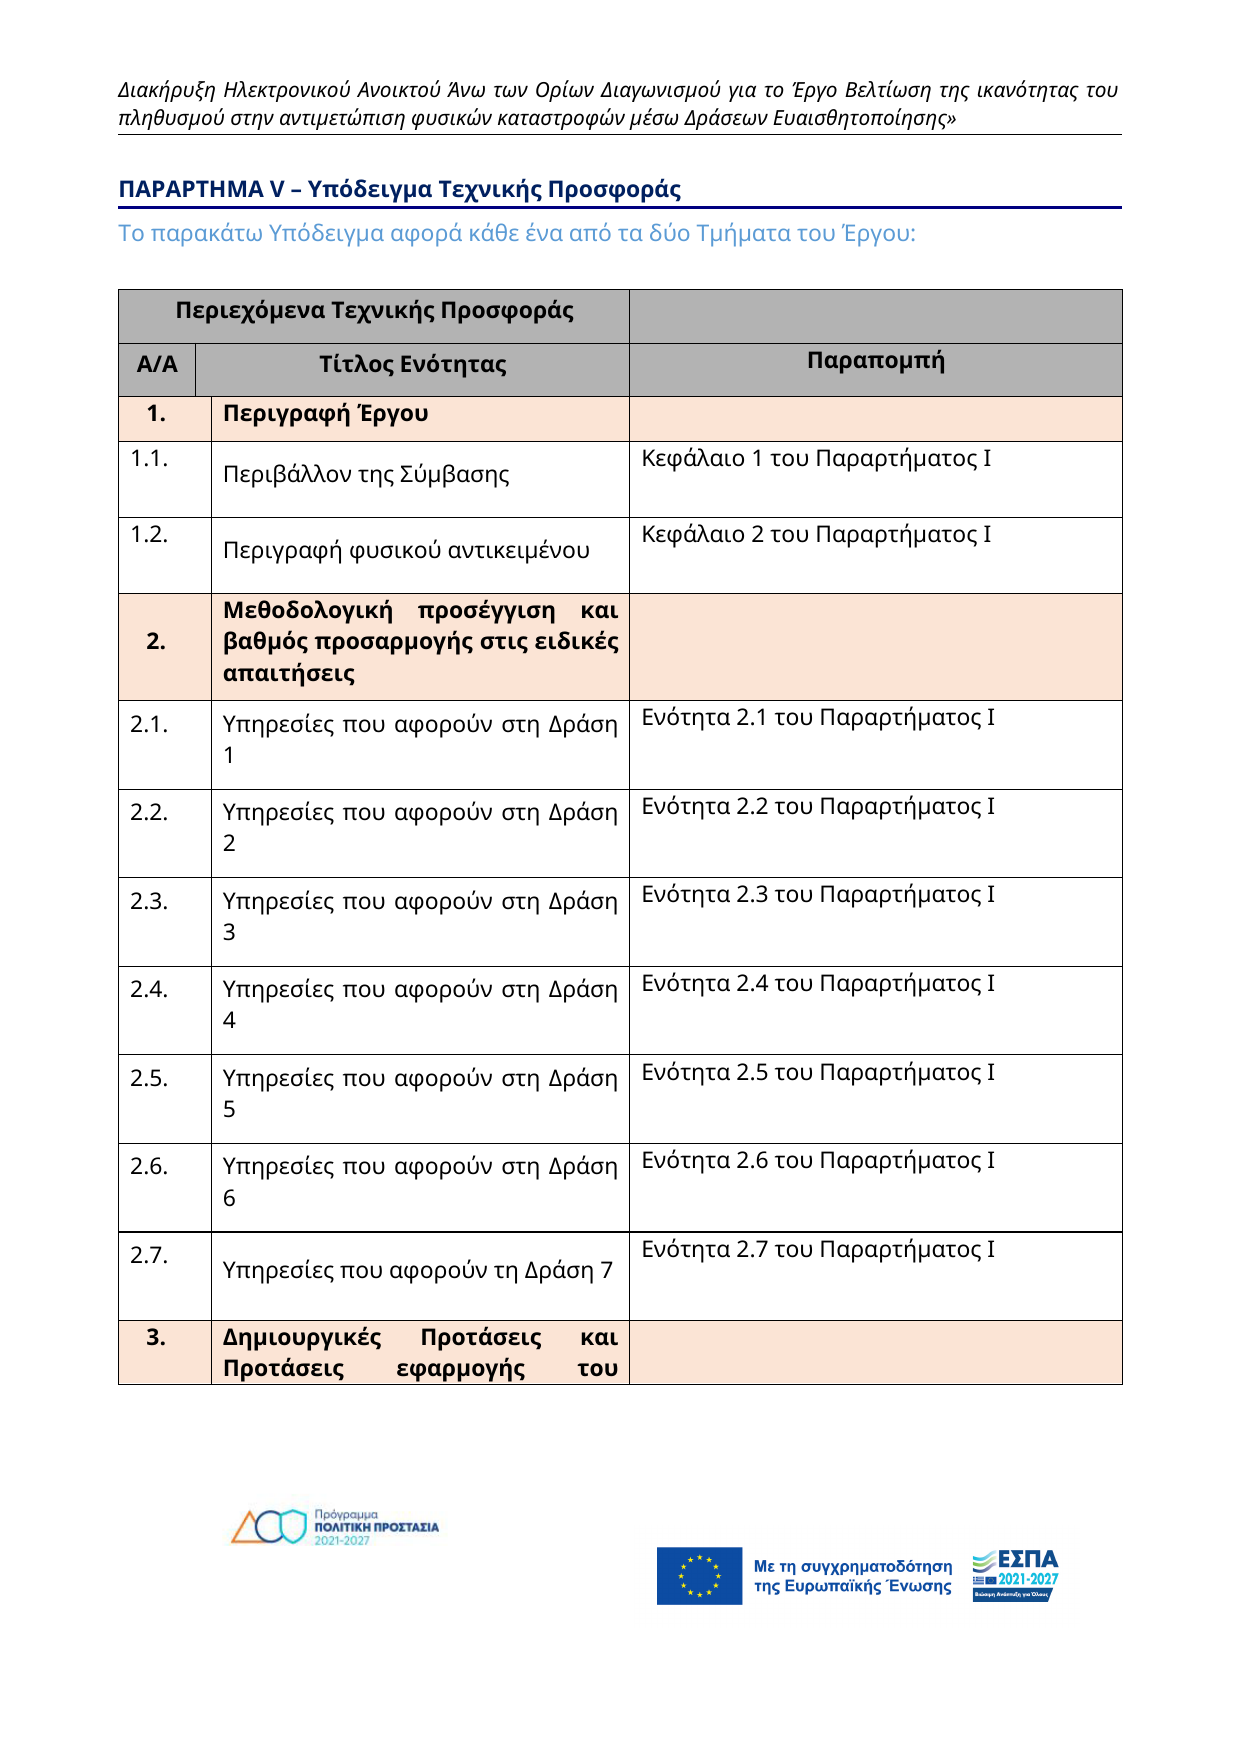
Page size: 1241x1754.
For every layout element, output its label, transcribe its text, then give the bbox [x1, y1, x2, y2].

table_cell [119, 1321, 211, 1383]
table_cell Ενότητα 2.5 του Παραρτήματος Ι [630, 1055, 1122, 1143]
table_cell [119, 594, 211, 700]
table_cell Δημιουργικές Προτάσεις και Προτάσεις εφαρμογής του βασικού δημιουργικού concept [212, 1321, 629, 1383]
table_cell [119, 701, 211, 789]
picture [634, 1525, 1080, 1628]
subtitle ΠΑΡΑΡΤΗΜΑ V – Υπόδειγμα Τεχνικής Προσφοράς [118, 172, 1122, 206]
table_cell Περιγραφή φυσικού αντικειμένου [212, 518, 629, 593]
table_cell Υπηρεσίες που αφορούν στη Δράση 3 [212, 878, 629, 966]
table_cell Ενότητα 2.6 του Παραρτήματος Ι [630, 1144, 1122, 1231]
table_cell [119, 967, 211, 1054]
table_cell Ενότητα 2.4 του Παραρτήματος Ι [630, 967, 1122, 1054]
table_cell [630, 1321, 1122, 1383]
text Το παρακάτω Υπόδειγμα αφορά κάθε ένα από τα δύο Τμήματα του Έργου: [118, 217, 1122, 248]
table_cell [119, 878, 211, 966]
table_cell Υπηρεσίες που αφορούν στη Δράση 1 [212, 701, 629, 789]
table_cell Υπηρεσίες που αφορούν στη Δράση 6 [212, 1144, 629, 1231]
table_cell [630, 594, 1122, 700]
table_cell Ενότητα 2.1 του Παραρτήματος Ι [630, 701, 1122, 789]
table_cell Ενότητα 2.2 του Παραρτήματος Ι [630, 790, 1122, 877]
table_cell Ενότητα 2.3 του Παραρτήματος Ι [630, 878, 1122, 966]
table_cell Κεφάλαιο 1 του Παραρτήματος I [630, 442, 1122, 517]
table_cell [119, 1055, 211, 1143]
table_cell Ενότητα 2.7 του Παραρτήματος Ι [630, 1233, 1122, 1320]
table_cell [119, 518, 211, 593]
table_header Περιεχόμενα Τεχνικής Προσφοράς [119, 290, 629, 343]
table_cell Υπηρεσίες που αφορούν στη Δράση 5 [212, 1055, 629, 1143]
table_cell Περιβάλλον της Σύμβασης [212, 442, 629, 517]
table_cell [119, 1144, 211, 1231]
table_cell Τίτλος Ενότητας [196, 344, 629, 396]
table_cell Α/Α [119, 344, 195, 396]
table_header [630, 290, 1122, 343]
table_cell Υπηρεσίες που αφορούν στη Δράση 4 [212, 967, 629, 1054]
table_cell [119, 442, 211, 517]
table_cell Κεφάλαιο 2 του Παραρτήματος I [630, 518, 1122, 593]
table_cell [630, 397, 1122, 441]
table_cell Περιγραφή Έργου [212, 397, 629, 441]
table_cell [119, 397, 211, 441]
table_cell Παραπομπή [630, 344, 1122, 396]
table_cell Υπηρεσίες που αφορούν τη Δράση 7 [212, 1233, 629, 1320]
table_cell [119, 790, 211, 877]
table_cell [119, 1233, 211, 1320]
table_cell Μεθοδολογική προσέγγιση και βαθμός προσαρμογής στις ειδικές απαιτήσεις [212, 594, 629, 700]
table_cell Υπηρεσίες που αφορούν στη Δράση 2 [212, 790, 629, 877]
